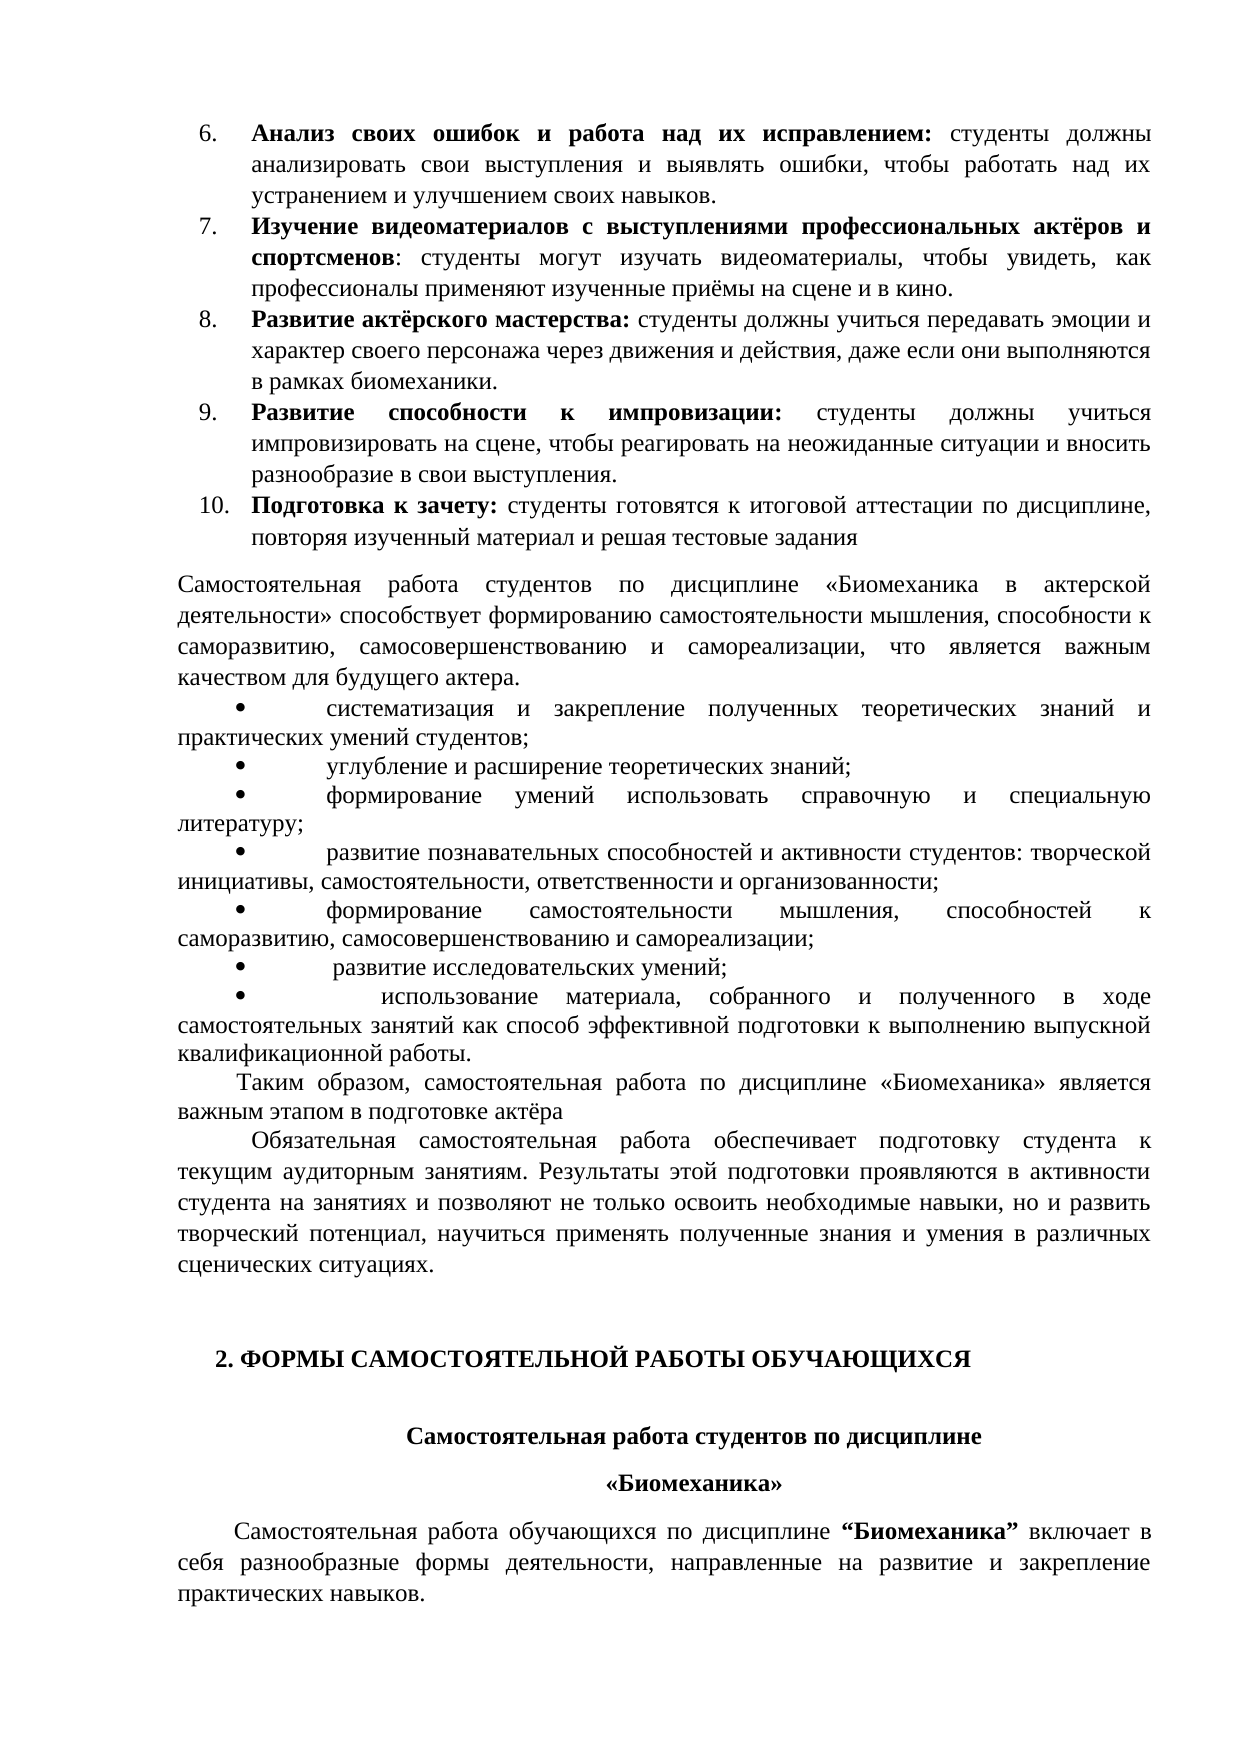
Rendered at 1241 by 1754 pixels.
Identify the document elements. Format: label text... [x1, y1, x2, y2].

list развитие познавательных способностей и активности студентов: творческой инициативы, самостоятельности, ответственности и организованности; [177, 837, 1152, 895]
list Изучение видеоматериалов с выступлениями профессиональных актёров и спортсменов: студенты могут изучать видеоматериалы, чтобы увидеть, как профессионалы применяют изученные приёмы на сцене и в кино. [199, 211, 1152, 302]
list Развитие способности к импровизации: студенты должны учиться импровизировать на сцене, чтобы реагировать на неожиданные ситуации и вносить разнообразие в свои выступления. [199, 397, 1152, 488]
text Таким образом, самостоятельная работа по дисциплине «Биомеханика» является важным этапом в подготовке актёра [177, 1067, 1152, 1125]
list углубление и расширение теоретических знаний; [177, 751, 1152, 780]
list развитие исследовательских умений; [177, 952, 1152, 981]
list формирование умений использовать справочную и специальную литературу; [177, 780, 1152, 837]
list Подготовка к зачету: студенты готовятся к итоговой аттестации по дисциплине, повторяя изученный материал и решая тестовые задания [199, 491, 1152, 550]
list использование материала, собранного и полученного в ходе самостоятельных занятий как способ эффективной подготовки к выполнению выпускной квалификационной работы. [177, 981, 1152, 1067]
list систематизация и закрепление полученных теоретических знаний и практических умений студентов; [177, 693, 1152, 751]
text Самостоятельная работа студентов по дисциплине [177, 1421, 1152, 1449]
subtitle 2. ФОРМЫ САМОСТОЯТЕЛЬНОЙ РАБОТЫ ОБУЧАЮЩИХСЯ [215, 1344, 1152, 1373]
text Обязательная самостоятельная работа обеспечивает подготовку студента к текущим аудиторным занятиям. Результаты этой подготовки проявляются в активности студента на занятиях и позволяют не только освоить необходимые навыки, но и развить творческий потенциал, научиться применять полученные знания и умения в различных сценических ситуациях. [177, 1125, 1152, 1278]
list формирование самостоятельности мышления, способностей к саморазвитию, самосовершенствованию и самореализации; [177, 895, 1152, 952]
list Анализ своих ошибок и работа над их исправлением: студенты должны анализировать свои выступления и выявлять ошибки, чтобы работать над их устранением и улучшением своих навыков. [199, 118, 1152, 209]
text Самостоятельная работа студентов по дисциплине «Биомеханика в актерской деятельности» способствует формированию самостоятельности мышления, способности к саморазвитию, самосовершенствованию и самореализации, что является важным качеством для будущего актера. [177, 569, 1152, 691]
list Развитие актёрского мастерства: студенты должны учиться передавать эмоции и характер своего персонажа через движения и действия, даже если они выполняются в рамках биомеханики. [199, 304, 1152, 395]
text «Биомеханика» [177, 1468, 1152, 1497]
text Самостоятельная работа обучающихся по дисциплине “Биомеханика” включает в себя разнообразные формы деятельности, направленные на развитие и закрепление практических навыков. [177, 1516, 1152, 1607]
